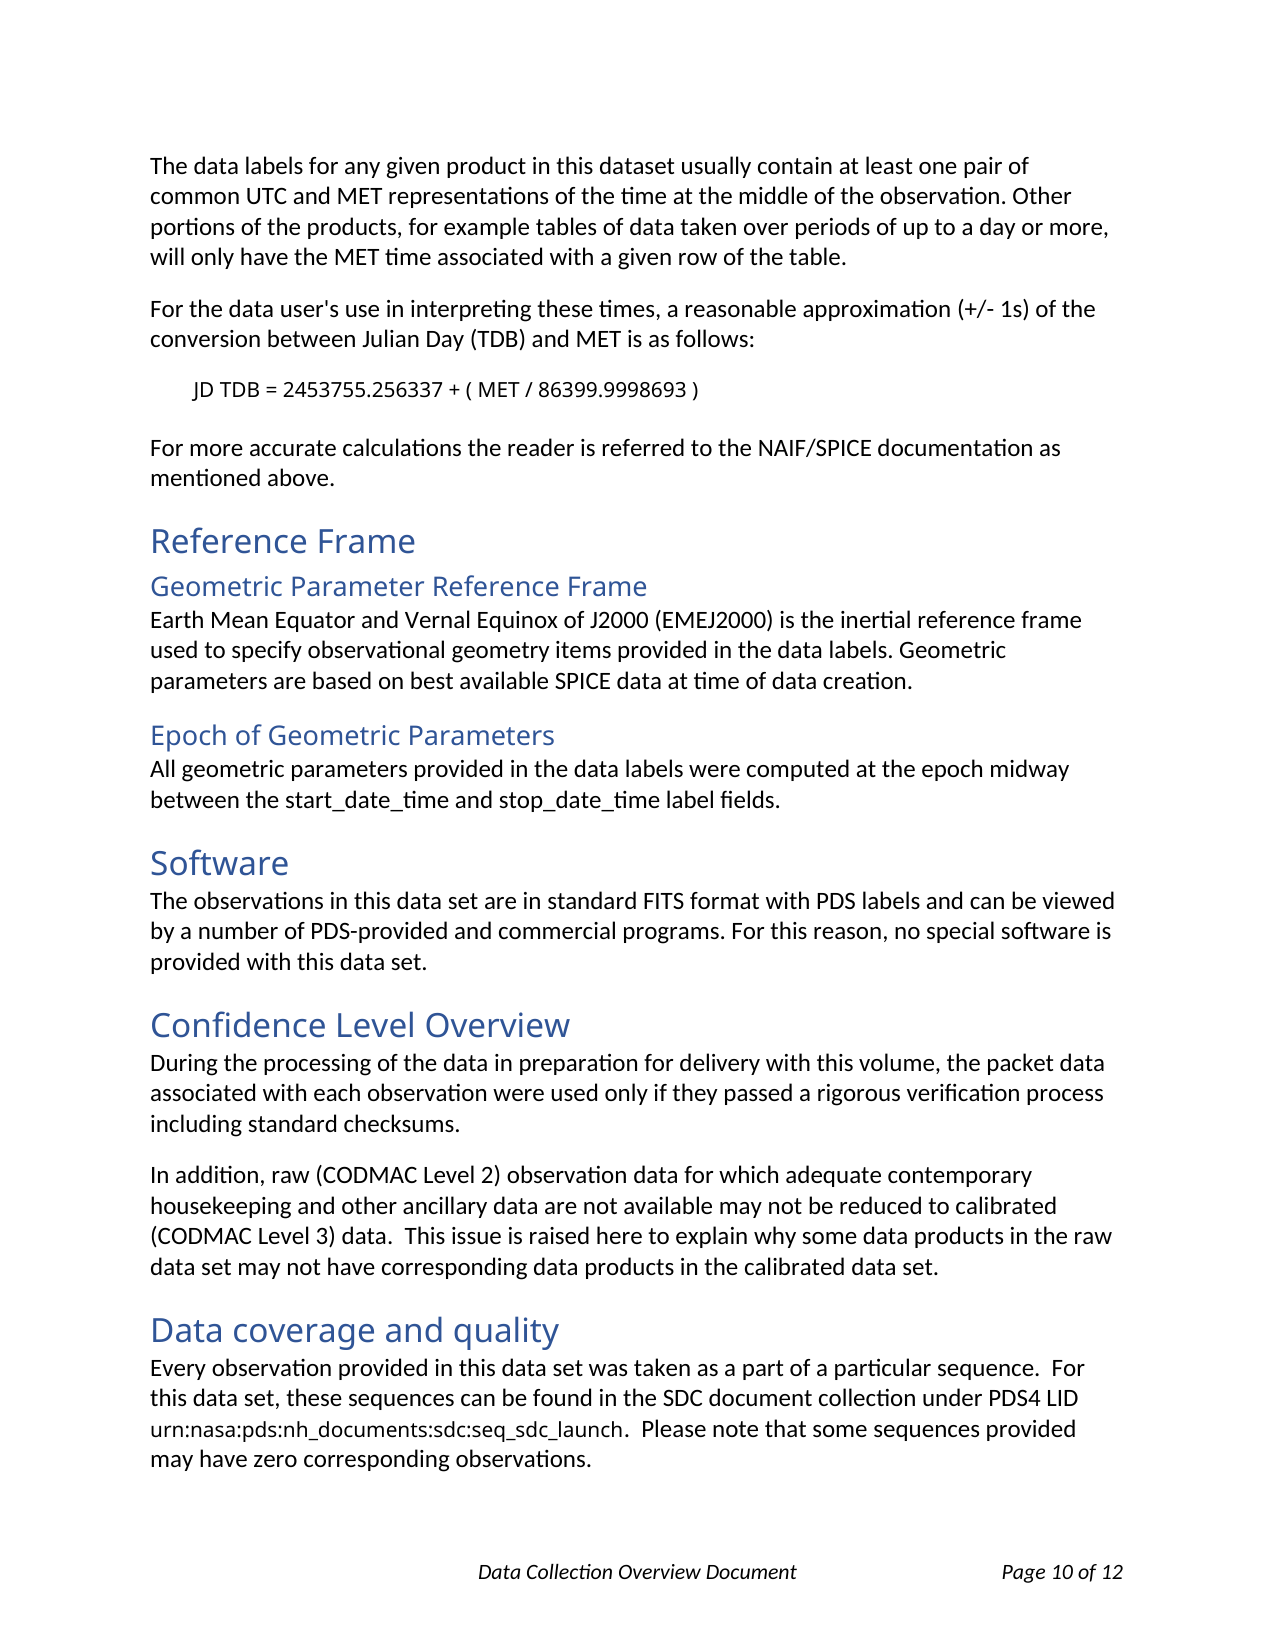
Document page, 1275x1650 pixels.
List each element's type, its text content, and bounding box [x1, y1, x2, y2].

text All geometric parameters provided in the data labels were computed at the epoch midway between the start_date_time and stop_date_time label fields. [150, 753, 1125, 814]
text The observations in this data set are in standard FITS format with PDS labels and can be viewed by a number of PDS-provided and commercial programs. For this reason, no special software is provided with this data set. [150, 885, 1125, 976]
text JD TDB = 2453755.256337 + ( MET / 86399.9998693 ) [150, 375, 1125, 403]
text Earth Mean Equator and Vernal Equinox of J2000 (EMEJ2000) is the inertial reference frame used to specify observational geometry items provided in the data labels. Geometric parameters are based on best available SPICE data at time of data creation. [150, 604, 1125, 696]
subtitle Software [150, 839, 1125, 885]
subtitle Data coverage and quality [150, 1306, 1125, 1352]
subtitle Confidence Level Overview [150, 1001, 1125, 1047]
text Every observation provided in this data set was taken as a part of a particular sequence. For this data set, these sequences can be found in the SDC document collection under PDS4 LID urn:nasa:pds:nh_documents:sdc:seq_sdc_launch. Please note that some sequences provided may have zero corresponding observations. [150, 1352, 1125, 1474]
text For the data user's use in interpreting these times, a reasonable approximation (+/- 1s) of the conversion between Julian Day (TDB) and MET is as follows: [150, 293, 1125, 354]
subtitle Reference Frame [150, 518, 1125, 563]
subtitle Epoch of Geometric Parameters [150, 717, 1125, 753]
text The data labels for any given product in this dataset usually contain at least one pair of common UTC and MET representations of the time at the middle of the observation. Other portions of the products, for example tables of data taken over periods of up to a day or more, will only have the MET time associated with a given row of the table. [150, 150, 1125, 272]
subtitle Geometric Parameter Reference Frame [150, 567, 1125, 604]
text In addition, raw (CODMAC Level 2) observation data for which adequate contemporary housekeeping and other ancillary data are not available may not be reduced to calibrated (CODMAC Level 3) data. This issue is raised here to explain why some data products in the raw data set may not have corresponding data products in the calibrated data set. [150, 1159, 1125, 1281]
text For more accurate calculations the reader is referred to the NAIF/SPICE documentation as mentioned above. [150, 432, 1125, 493]
text During the processing of the data in preparation for delivery with this volume, the packet data associated with each observation were used only if they passed a rigorous verification process including standard checksums. [150, 1047, 1125, 1138]
